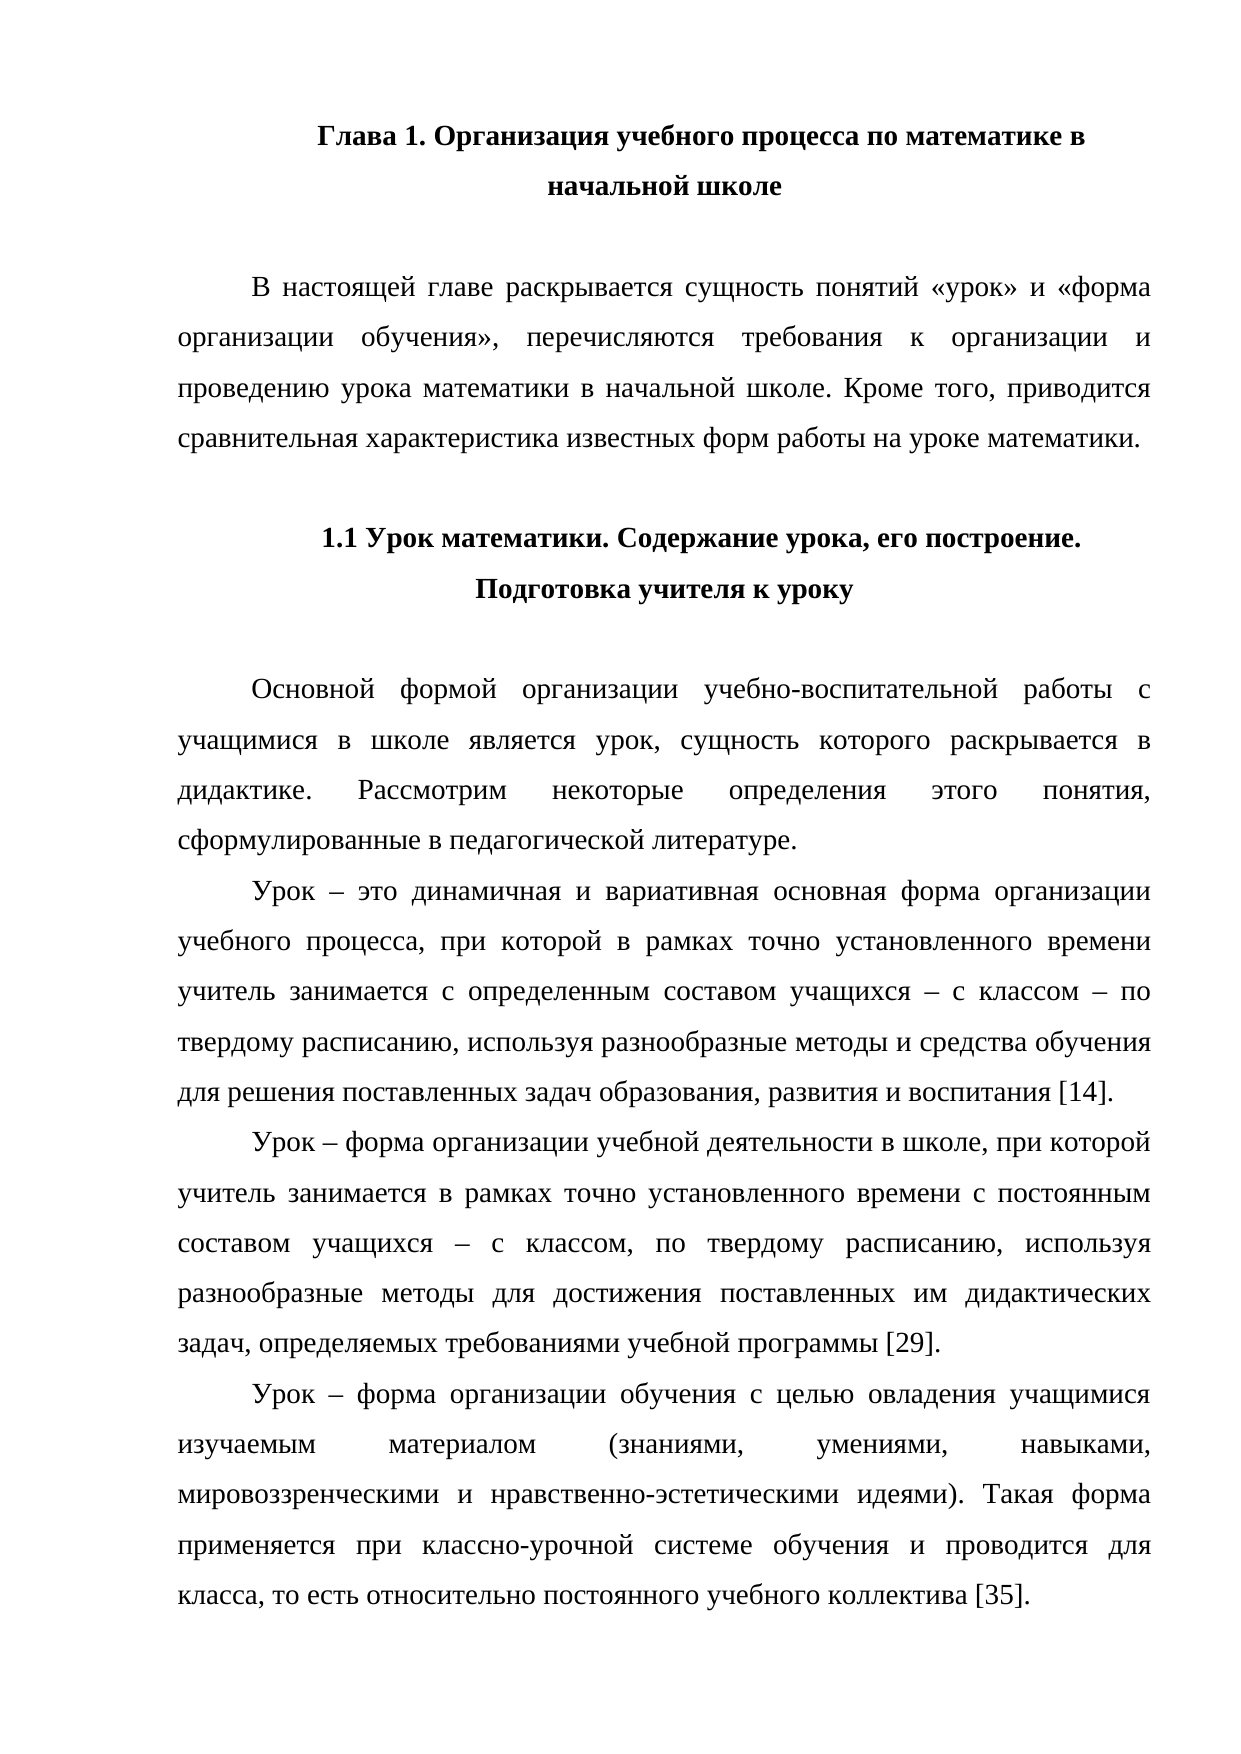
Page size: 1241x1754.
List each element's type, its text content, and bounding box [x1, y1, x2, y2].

text Основной формой организации учебно-воспитательной работы с учащимися в школе является урок, сущность которого раскрывается в дидактике. Рассмотрим некоторые определения этого понятия, сформулированные в педагогической литературе. [177, 672, 1152, 856]
text Урок – форма организации учебной деятельности в школе, при которой учитель занимается в рамках точно установленного времени с постоянным составом учащихся – с классом, по твердому расписанию, используя разнообразные методы для достижения поставленных им дидактических задач, определяемых требованиями учебной программы [29]. [177, 1124, 1152, 1359]
text 1.1 Урок математики. Содержание урока, его построение. Подготовка учителя к уроку [177, 521, 1152, 604]
text Глава 1. Организация учебного процесса по математике в начальной школе [177, 118, 1152, 202]
text Урок – это динамичная и вариативная основная форма организации учебного процесса, при которой в рамках точно установленного времени учитель занимается с определенным составом учащихся – с классом – по твердому расписанию, используя разнообразные методы и средства обучения для решения поставленных задач образования, развития и воспитания [14]. [177, 873, 1152, 1108]
text Урок – форма организации обучения с целью овладения учащимися изучаемым материалом (знаниями, умениями, навыками, мировоззренческими и нравственно-эстетическими идеями). Такая форма применяется при классно-урочной системе обучения и проводится для класса, то есть относительно постоянного учебного коллектива [35]. [177, 1376, 1152, 1611]
text В настоящей главе раскрывается сущность понятий «урок» и «форма организации обучения», перечисляются требования к организации и проведению урока математики в начальной школе. Кроме того, приводится сравнительная характеристика известных форм работы на уроке математики. [177, 269, 1152, 453]
